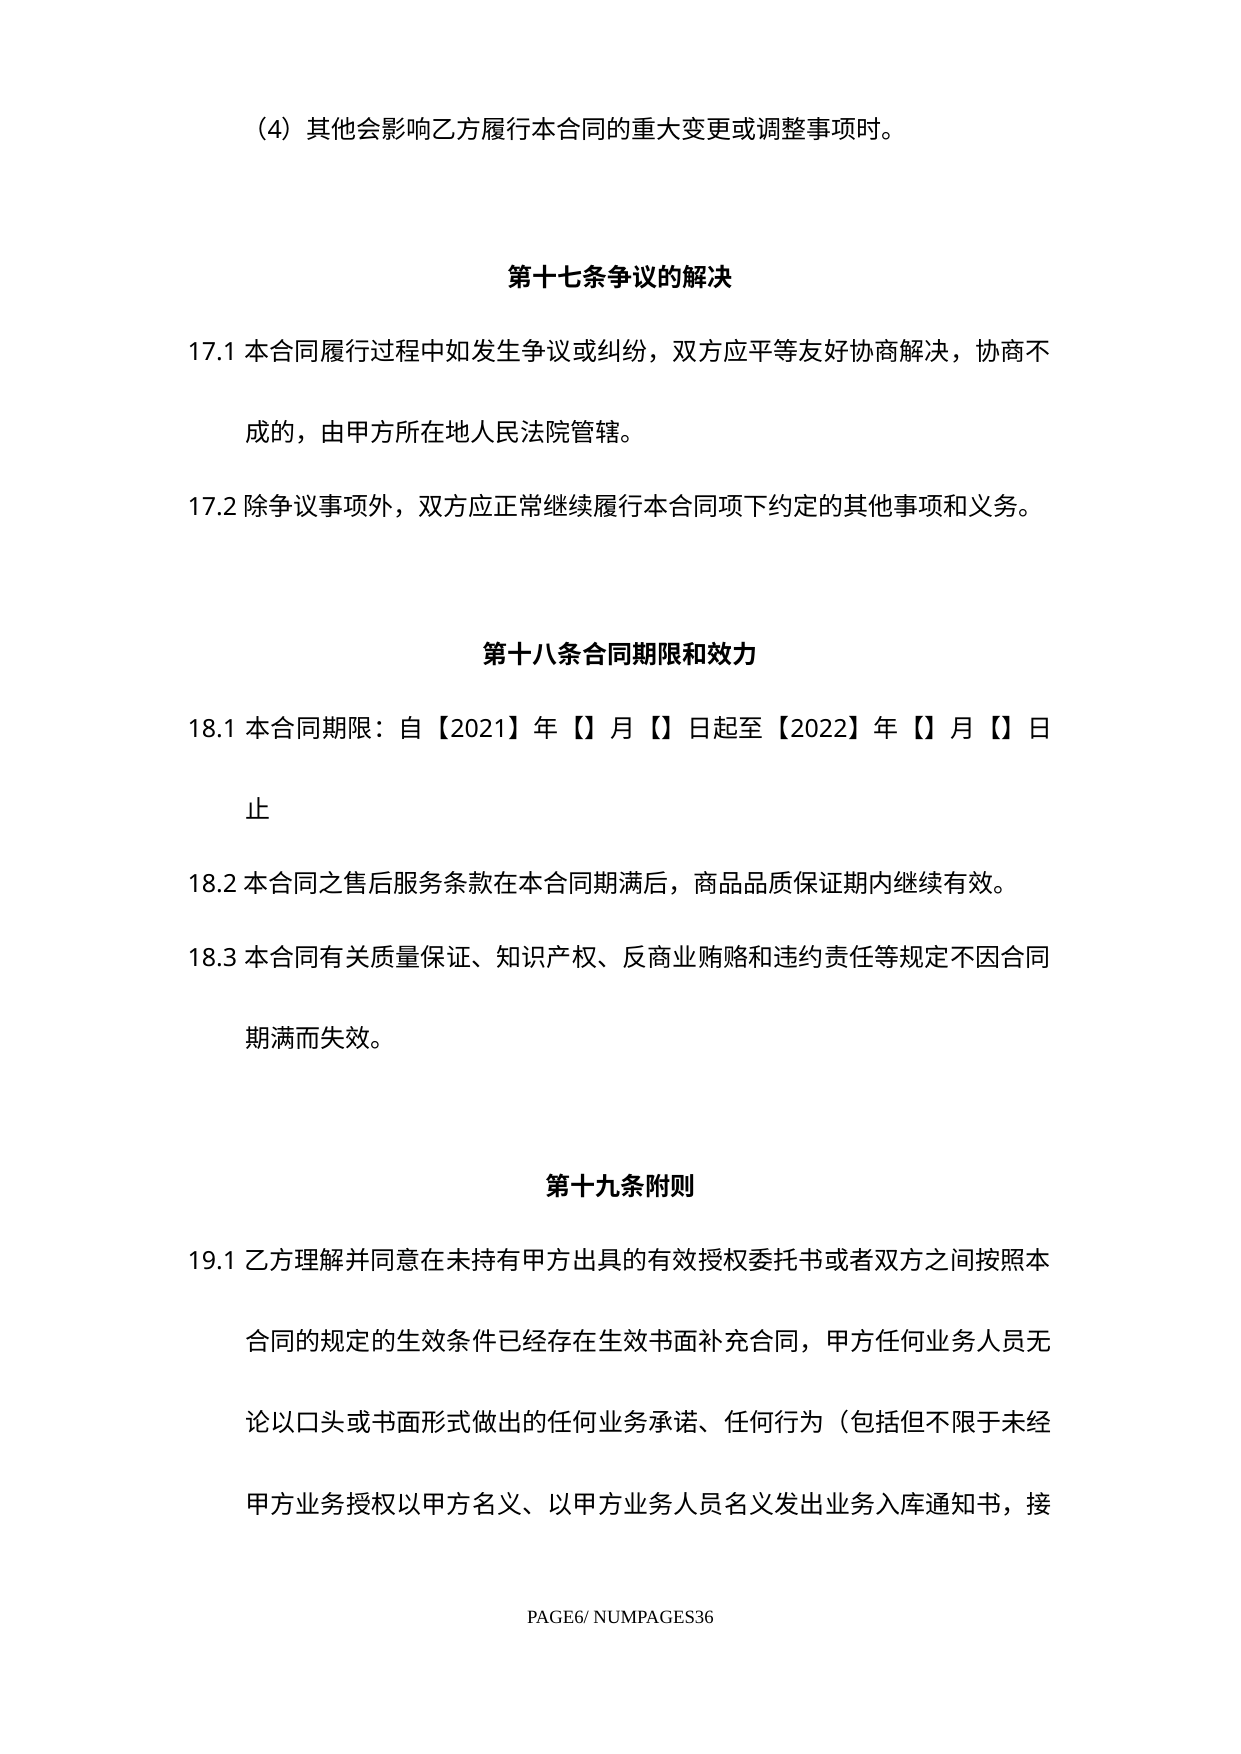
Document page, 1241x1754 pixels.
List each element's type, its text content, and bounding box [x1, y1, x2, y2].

text 17.1 本合同履行过程中如发生争议或纠纷，双方应平等友好协商解决，协商不成的，由甲方所在地人民法院管辖。 [187, 317, 1053, 463]
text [187, 1226, 1053, 1535]
text 第十七条争议的解决 [187, 243, 1053, 308]
text 第十九条附则 [187, 1152, 1053, 1217]
text 17.2 除争议事项外，双方应正常继续履行本合同项下约定的其他事项和义务。 [187, 472, 1053, 537]
text 18.2 本合同之售后服务条款在本合同期满后，商品品质保证期内继续有效。 [187, 849, 1053, 914]
text （4）其他会影响乙方履行本合同的重大变更或调整事项时。 [242, 95, 1053, 160]
text 18.1 本合同期限：自【2021】年【】月【】日起至【2022】年【】月【】日止 [187, 694, 1053, 840]
text 18.3 本合同有关质量保证、知识产权、反商业贿赂和违约责任等规定不因合同期满而失效。 [187, 923, 1053, 1069]
text 第十八条合同期限和效力 [187, 620, 1053, 685]
